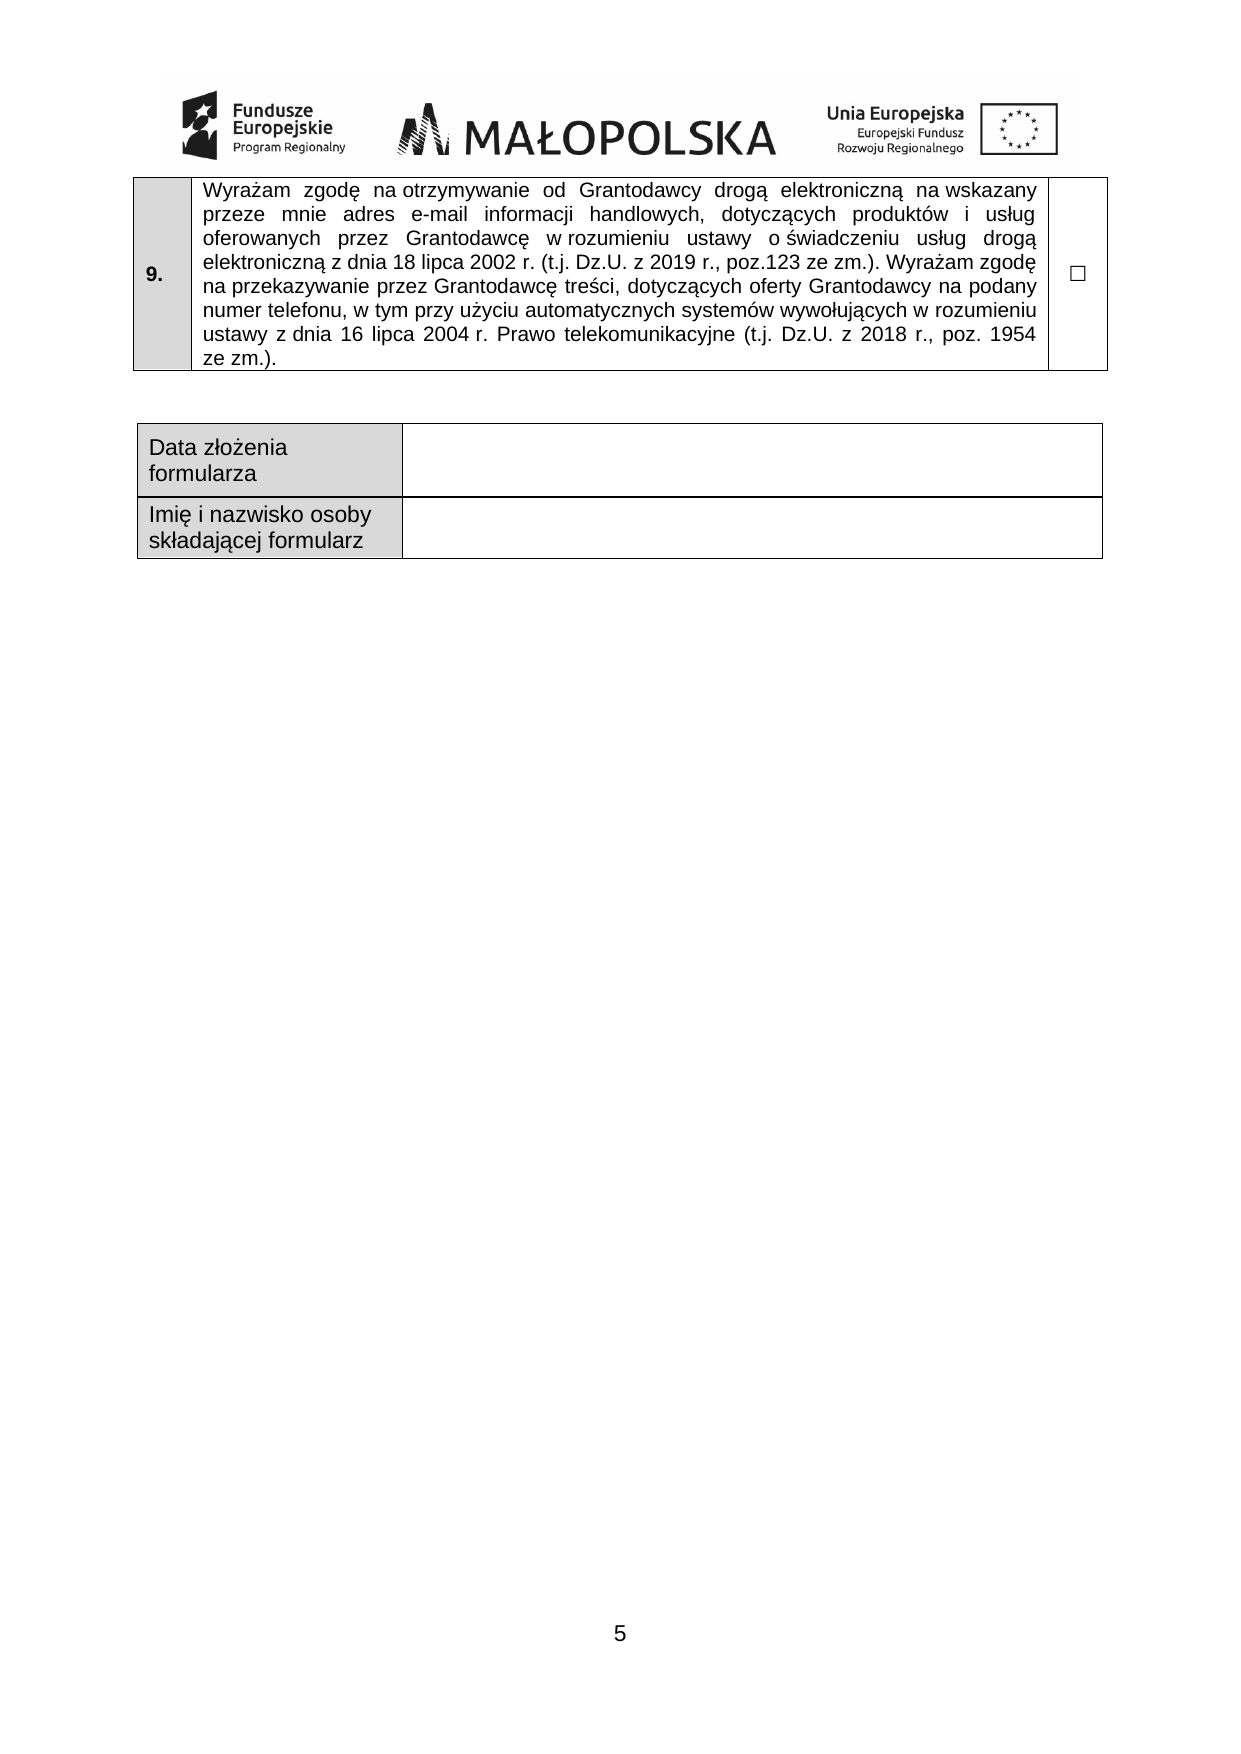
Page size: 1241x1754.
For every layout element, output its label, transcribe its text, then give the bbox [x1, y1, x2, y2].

table_header [1049, 178, 1107, 369]
picture [165, 73, 1075, 177]
table_cell Imię i nazwisko osoby składającej formularz [138, 498, 402, 557]
table_cell [403, 498, 1102, 557]
table_header 9. [134, 178, 191, 369]
table_header Wyrażam zgodę na otrzymywanie od Grantodawcy drogą elektroniczną na wskazany przeze mnie adres e-mail informacji handlowych, dotyczących produktów i usług oferowanych przez Grantodawcę w rozumieniu ustawy o świadczeniu usług drogą elektroniczną z dnia 18 lipca 2002 r. (t.j. Dz.U. z 2019 r., poz.123 ze zm.). Wyrażam zgodę na przekazywanie przez Grantodawcę treści, dotyczących oferty Grantodawcy na podany numer telefonu, w tym przy użyciu automatycznych systemów wywołujących w rozumieniu ustawy z dnia 16 lipca 2004 r. Prawo telekomunikacyjne (t.j. Dz.U. z 2018 r., poz. 1954 ze zm.). [192, 178, 1048, 369]
table_header [403, 424, 1102, 496]
table_header Data złożenia formularza [138, 424, 402, 496]
